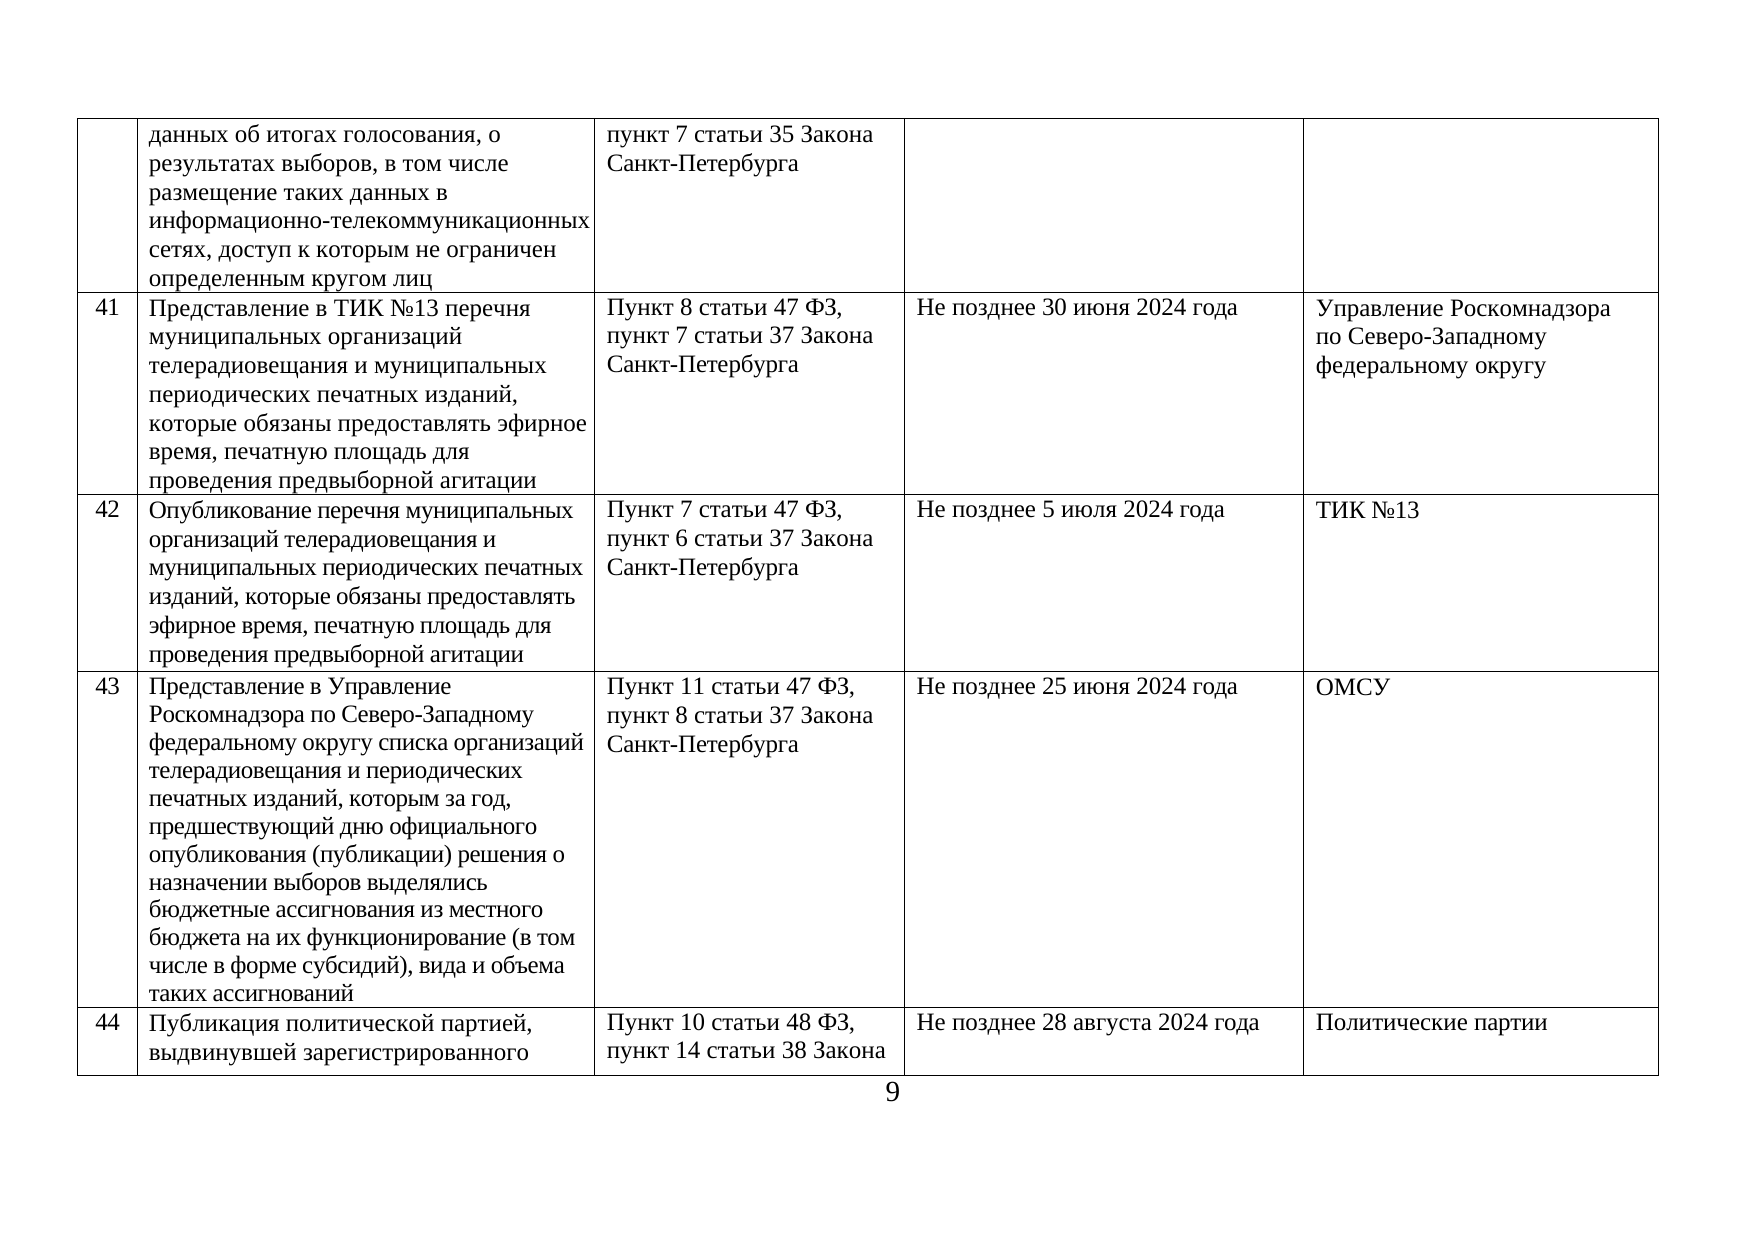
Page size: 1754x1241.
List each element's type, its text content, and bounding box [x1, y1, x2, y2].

table_cell [1304, 119, 1658, 292]
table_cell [905, 1008, 1303, 1074]
table_cell Опубликование перечня муниципальных организаций телерадиовещания и муниципальных периодических печатных изданий, которые обязаны предоставлять эфирное время, печатную площадь для проведения предвыборной агитации [138, 495, 594, 671]
table_cell ОМСУ [1304, 672, 1658, 1007]
table_cell Представление в Управление Роскомнадзора по Северо-Западному федеральному округу списка организаций телерадиовещания и периодических печатных изданий, которым за год, предшествующий дню официального опубликования (публикации) решения о назначении выборов выделялись бюджетные ассигнования из местного бюджета на их функционирование (в том числе в форме субсидий), вида и объема таких ассигнований [138, 672, 594, 1007]
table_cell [595, 1008, 904, 1074]
table_cell 41 [78, 293, 137, 494]
table_cell Пункт 7 статьи 47 ФЗ, пункт 6 статьи 37 Закона Санкт-Петербурга [595, 495, 904, 671]
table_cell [595, 119, 904, 292]
table_cell Управление Роскомнадзора по Северо-Западному федеральному округу [1304, 293, 1658, 494]
table_cell Пункт 8 статьи 47 ФЗ, пункт 7 статьи 37 Закона Санкт-Петербурга [595, 293, 904, 494]
table_cell 43 [78, 672, 137, 1007]
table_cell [138, 1008, 594, 1074]
table_cell Пункт 11 статьи 47 ФЗ, пункт 8 статьи 37 Закона Санкт-Петербурга [595, 672, 904, 1007]
table_cell Не позднее 30 июня 2024 года [905, 293, 1303, 494]
table_cell Не позднее 5 июля 2024 года [905, 495, 1303, 671]
table_cell Не позднее 25 июня 2024 года [905, 672, 1303, 1007]
table_cell Политические партии [1304, 1008, 1658, 1074]
table_cell 42 [78, 495, 137, 671]
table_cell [138, 119, 594, 292]
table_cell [905, 119, 1303, 292]
table_cell 40 [78, 119, 137, 292]
table_cell ТИК №13 [1304, 495, 1658, 671]
table_cell 44 [78, 1008, 137, 1074]
table_cell Представление в ТИК №13 перечня муниципальных организаций телерадиовещания и муниципальных периодических печатных изданий, которые обязаны предоставлять эфирное время, печатную площадь для проведения предвыборной агитации [138, 293, 594, 494]
